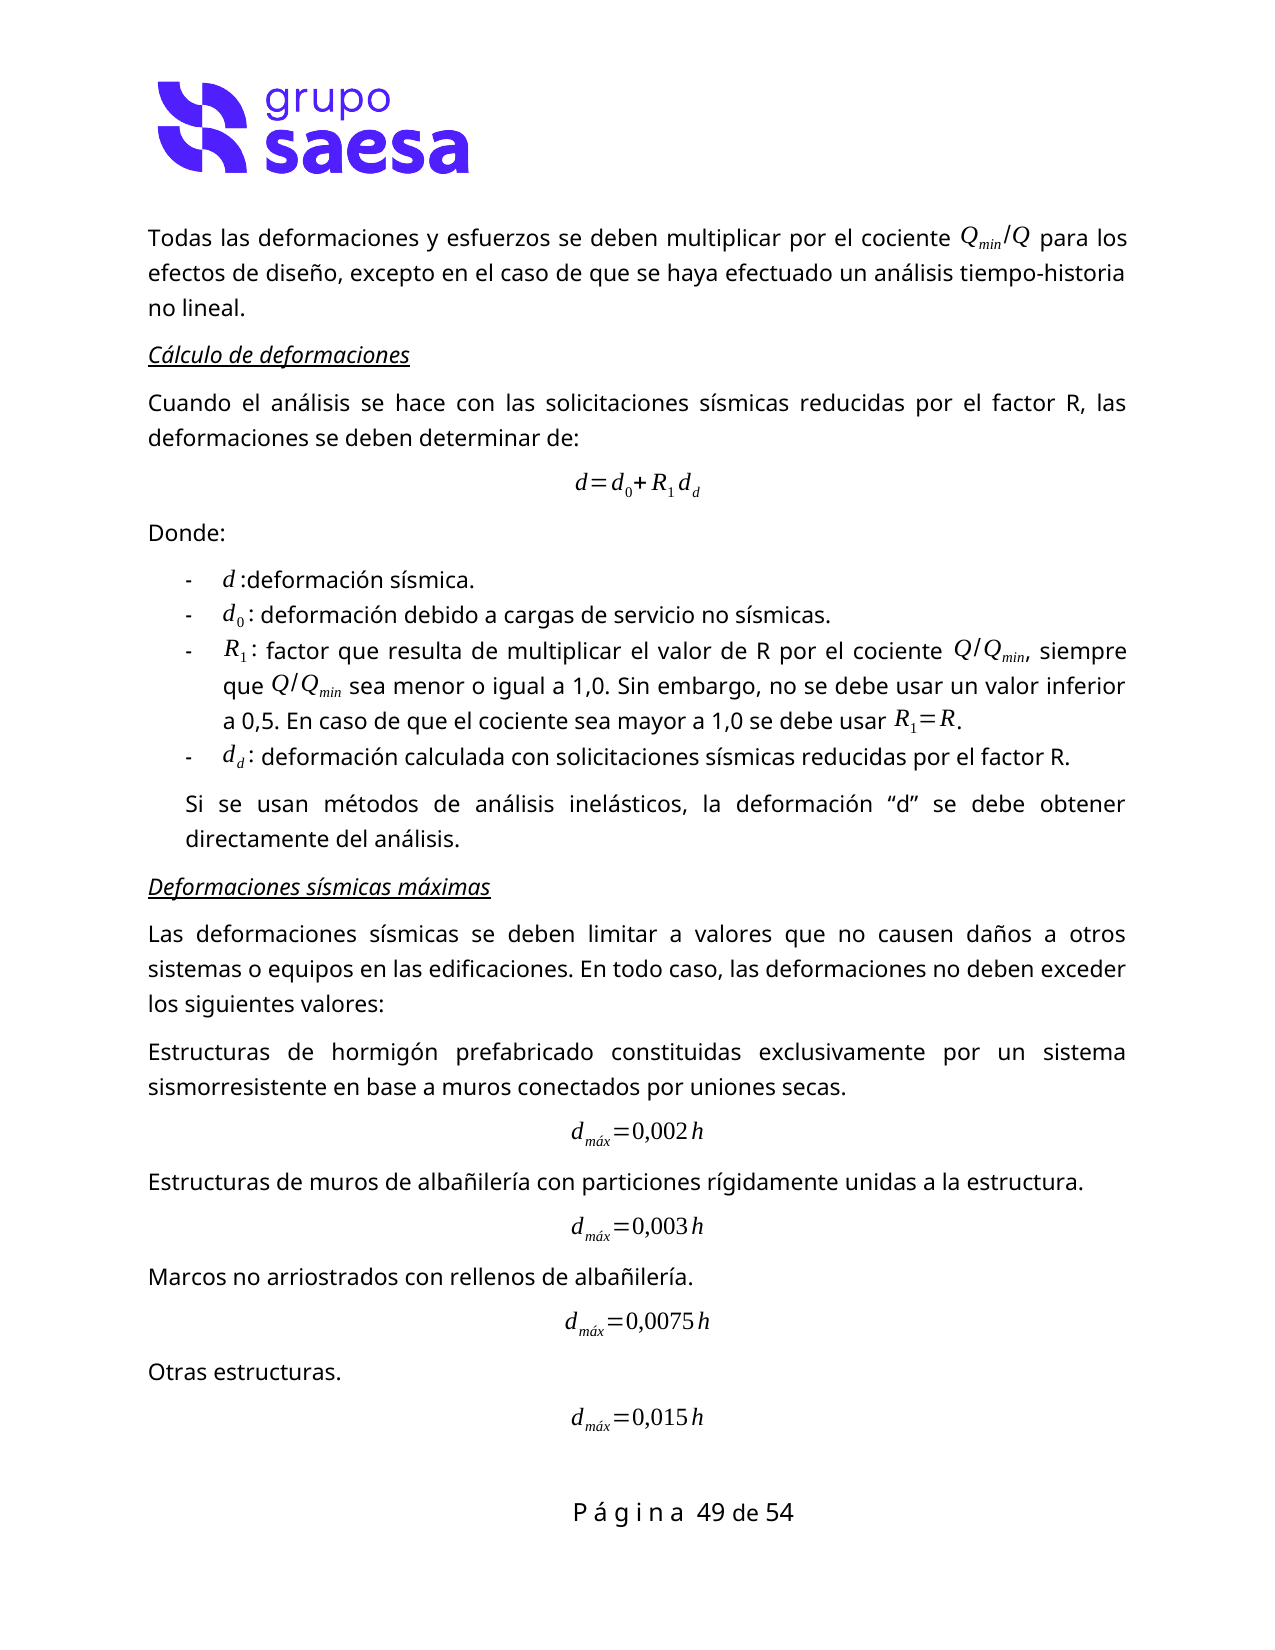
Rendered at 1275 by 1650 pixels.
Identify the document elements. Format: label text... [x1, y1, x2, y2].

text Cálculo de deformaciones [148, 339, 1127, 370]
text Donde: [148, 517, 1127, 548]
text Otras estructuras. [148, 1356, 1127, 1387]
list deformación sísmica. [185, 564, 1127, 595]
text Cuando el análisis se hace con las solicitaciones sísmicas reducidas por el factor R, las deformaciones se deben determinar de: [148, 387, 1127, 453]
list factor que resulta de multiplicar el valor de R por el cociente , siempre que sea menor o igual a 1,0. Sin embargo, no se debe usar un valor inferior a 0,5. En caso de que el cociente sea mayor a 1,0 se debe usar . [185, 634, 1127, 736]
text Estructuras de muros de albañilería con particiones rígidamente unidas a la estructura. [148, 1166, 1127, 1197]
text Estructuras de hormigón prefabricado constituidas exclusivamente por un sistema sismorresistente en base a muros conectados por uniones secas. [148, 1035, 1127, 1102]
text Deformaciones sísmicas máximas [148, 870, 1127, 902]
text Las deformaciones sísmicas se deben limitar a valores que no causen daños a otros sistemas o equipos en las edificaciones. En todo caso, las deformaciones no deben exceder los siguientes valores: [148, 918, 1127, 1019]
picture [147, 73, 478, 177]
list deformación calculada con solicitaciones sísmicas reducidas por el factor R. [185, 740, 1127, 772]
list deformación debido a cargas de servicio no sísmicas. [185, 599, 1127, 631]
text Todas las deformaciones y esfuerzos se deben multiplicar por el cociente para los efectos de diseño, excepto en el caso de que se haya efectuado un análisis tiempo-historia no lineal. [148, 221, 1127, 323]
text Si se usan métodos de análisis inelásticos, la deformación “d” se debe obtener directamente del análisis. [185, 788, 1127, 854]
text Marcos no arriostrados con rellenos de albañilería. [148, 1261, 1127, 1292]
